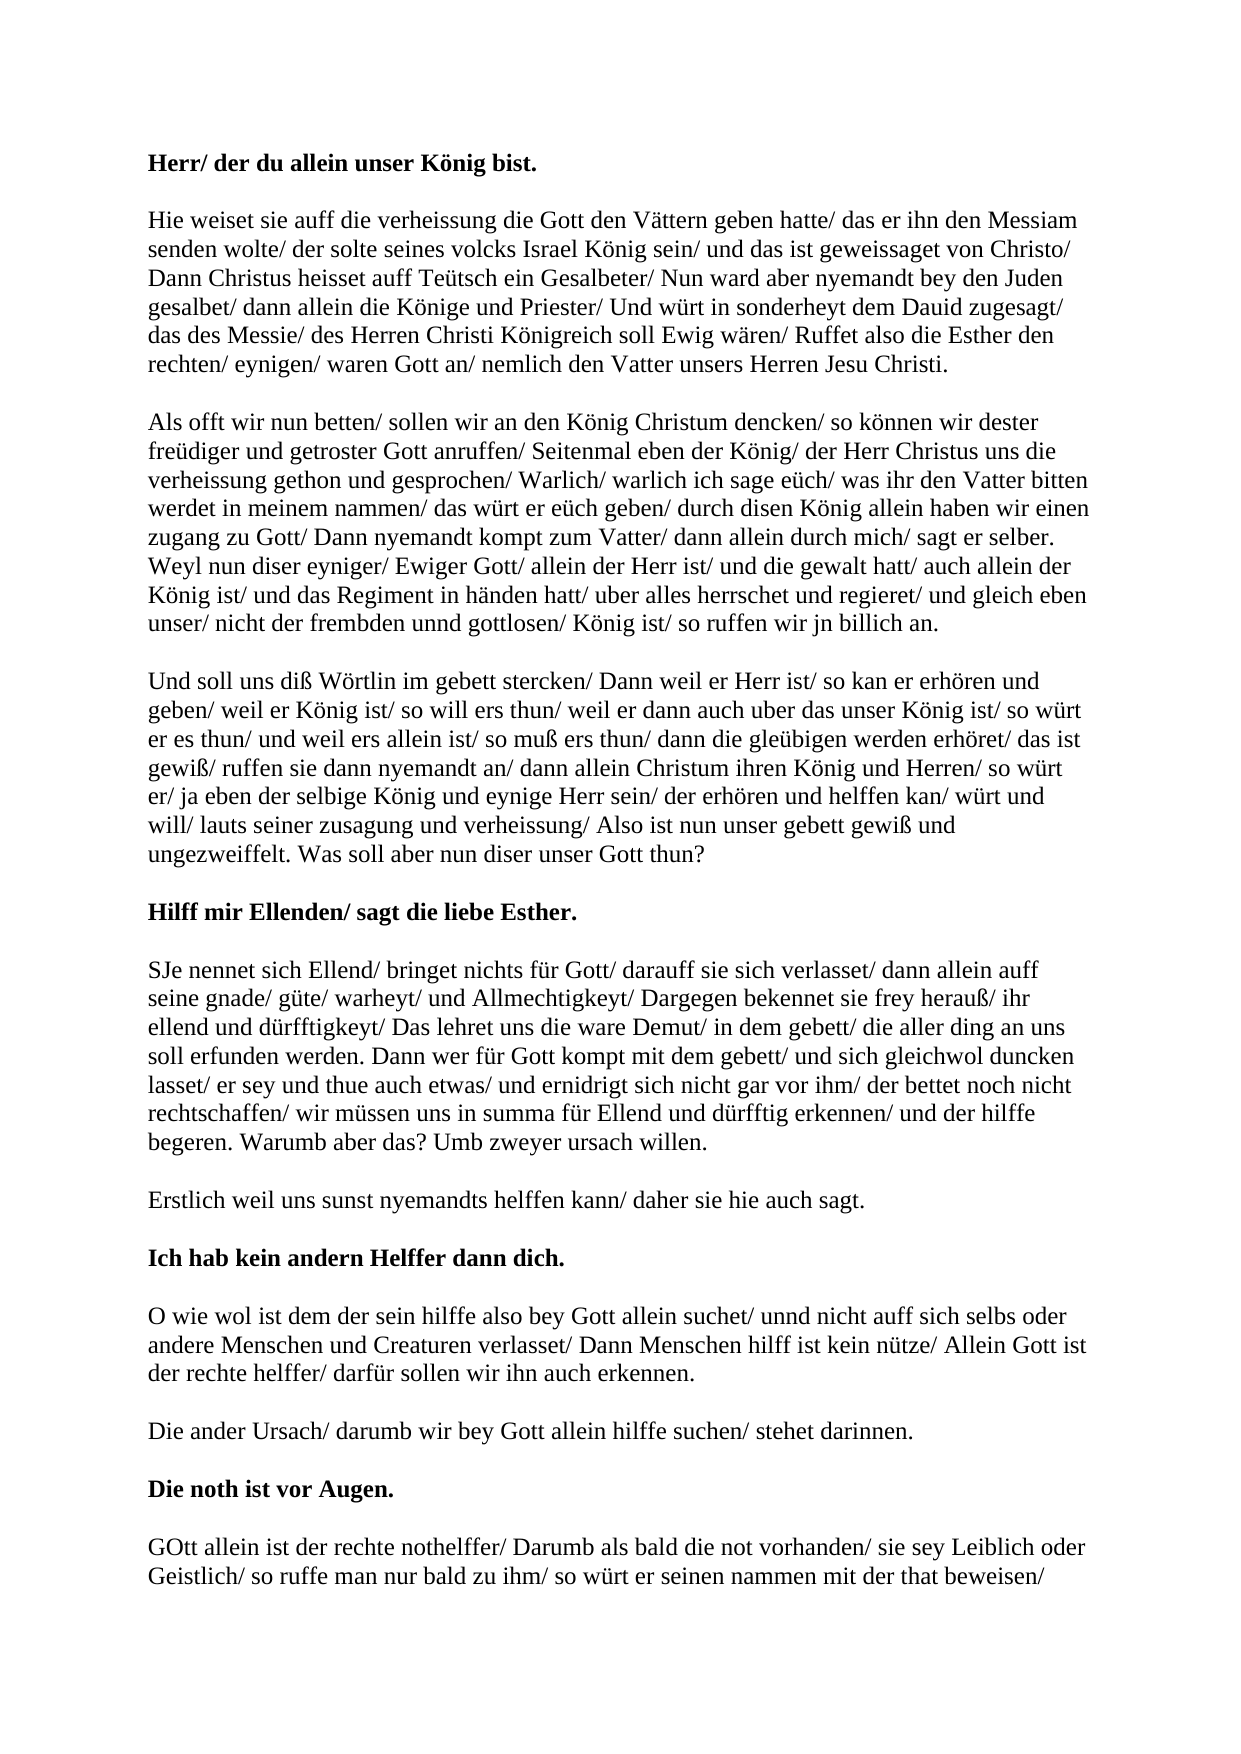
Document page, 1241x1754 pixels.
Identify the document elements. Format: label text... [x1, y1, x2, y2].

text Hie weiset sie auff die verheissung die Gott den Vättern geben hatte/ das er ihn den Messiam senden wolte/ der solte seines volcks Israel König sein/ und das ist geweissaget von Christo/ Dann Christus heisset auff Teütsch ein Gesalbeter/ Nun ward aber nyemandt bey den Juden gesalbet/ dann allein die Könige und Priester/ Und würt in sonderheyt dem Dauid zugesagt/ das des Messie/ des Herren Christi Königreich soll Ewig wären/ Ruffet also die Esther den rechten/ eynigen/ waren Gott an/ nemlich den Vatter unsers Herren Jesu Christi. [148, 206, 1093, 378]
text Und soll uns diß Wörtlin im gebett stercken/ Dann weil er Herr ist/ so kan er erhören und geben/ weil er König ist/ so will ers thun/ weil er dann auch uber das unser König ist/ so würt er es thun/ und weil ers allein ist/ so muß ers thun/ dann die gleübigen werden erhöret/ das ist gewiß/ ruffen sie dann nyemandt an/ dann allein Christum ihren König und Herren/ so würt er/ ja eben der selbige König und eynige Herr sein/ der erhören und helffen kan/ würt und will/ lauts seiner zusagung und verheissung/ Also ist nun unser gebett gewiß und ungezweiffelt. Was soll aber nun diser unser Gott thun? [148, 666, 1093, 868]
text Hilff mir Ellenden/ sagt die liebe Esther. [148, 897, 1093, 926]
text Die noth ist vor Augen. [148, 1474, 1093, 1503]
text O wie wol ist dem der sein hilffe also bey Gott allein suchet/ unnd nicht auff sich selbs oder andere Menschen und Creaturen verlasset/ Dann Menschen hilff ist kein nütze/ Allein Gott ist der rechte helffer/ darfür sollen wir ihn auch erkennen. [148, 1301, 1093, 1387]
text Ich hab kein andern Helffer dann dich. [148, 1243, 1093, 1272]
text SJe nennet sich Ellend/ bringet nichts für Gott/ darauff sie sich verlasset/ dann allein auff seine gnade/ güte/ warheyt/ und Allmechtigkeyt/ Dargegen bekennet sie frey herauß/ ihr ellend und dürfftigkeyt/ Das lehret uns die ware Demut/ in dem gebett/ die aller ding an uns soll erfunden werden. Dann wer für Gott kompt mit dem gebett/ und sich gleichwol duncken lasset/ er sey und thue auch etwas/ und ernidrigt sich nicht gar vor ihm/ der bettet noch nicht rechtschaffen/ wir müssen uns in summa für Ellend und dürfftig erkennen/ und der hilffe begeren. Warumb aber das? Umb zweyer ursach willen. [148, 955, 1093, 1156]
text Die ander Ursach/ darumb wir bey Gott allein hilffe suchen/ stehet darinnen. [148, 1416, 1093, 1445]
text Erstlich weil uns sunst nyemandts helffen kann/ daher sie hie auch sagt. [148, 1185, 1093, 1214]
text Herr/ der du allein unser König bist. [148, 148, 1093, 176]
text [148, 1532, 1093, 1590]
text Als offt wir nun betten/ sollen wir an den König Christum dencken/ so können wir dester freüdiger und getroster Gott anruffen/ Seitenmal eben der König/ der Herr Christus uns die verheissung gethon und gesprochen/ Warlich/ warlich ich sage eüch/ was ihr den Vatter bitten werdet in meinem nammen/ das würt er eüch geben/ durch disen König allein haben wir einen zugang zu Gott/ Dann nyemandt kompt zum Vatter/ dann allein durch mich/ sagt er selber. Weyl nun diser eyniger/ Ewiger Gott/ allein der Herr ist/ und die gewalt hatt/ auch allein der König ist/ und das Regiment in händen hatt/ uber alles herrschet und regieret/ und gleich eben unser/ nicht der frembden unnd gottlosen/ König ist/ so ruffen wir jn billich an. [148, 407, 1093, 637]
